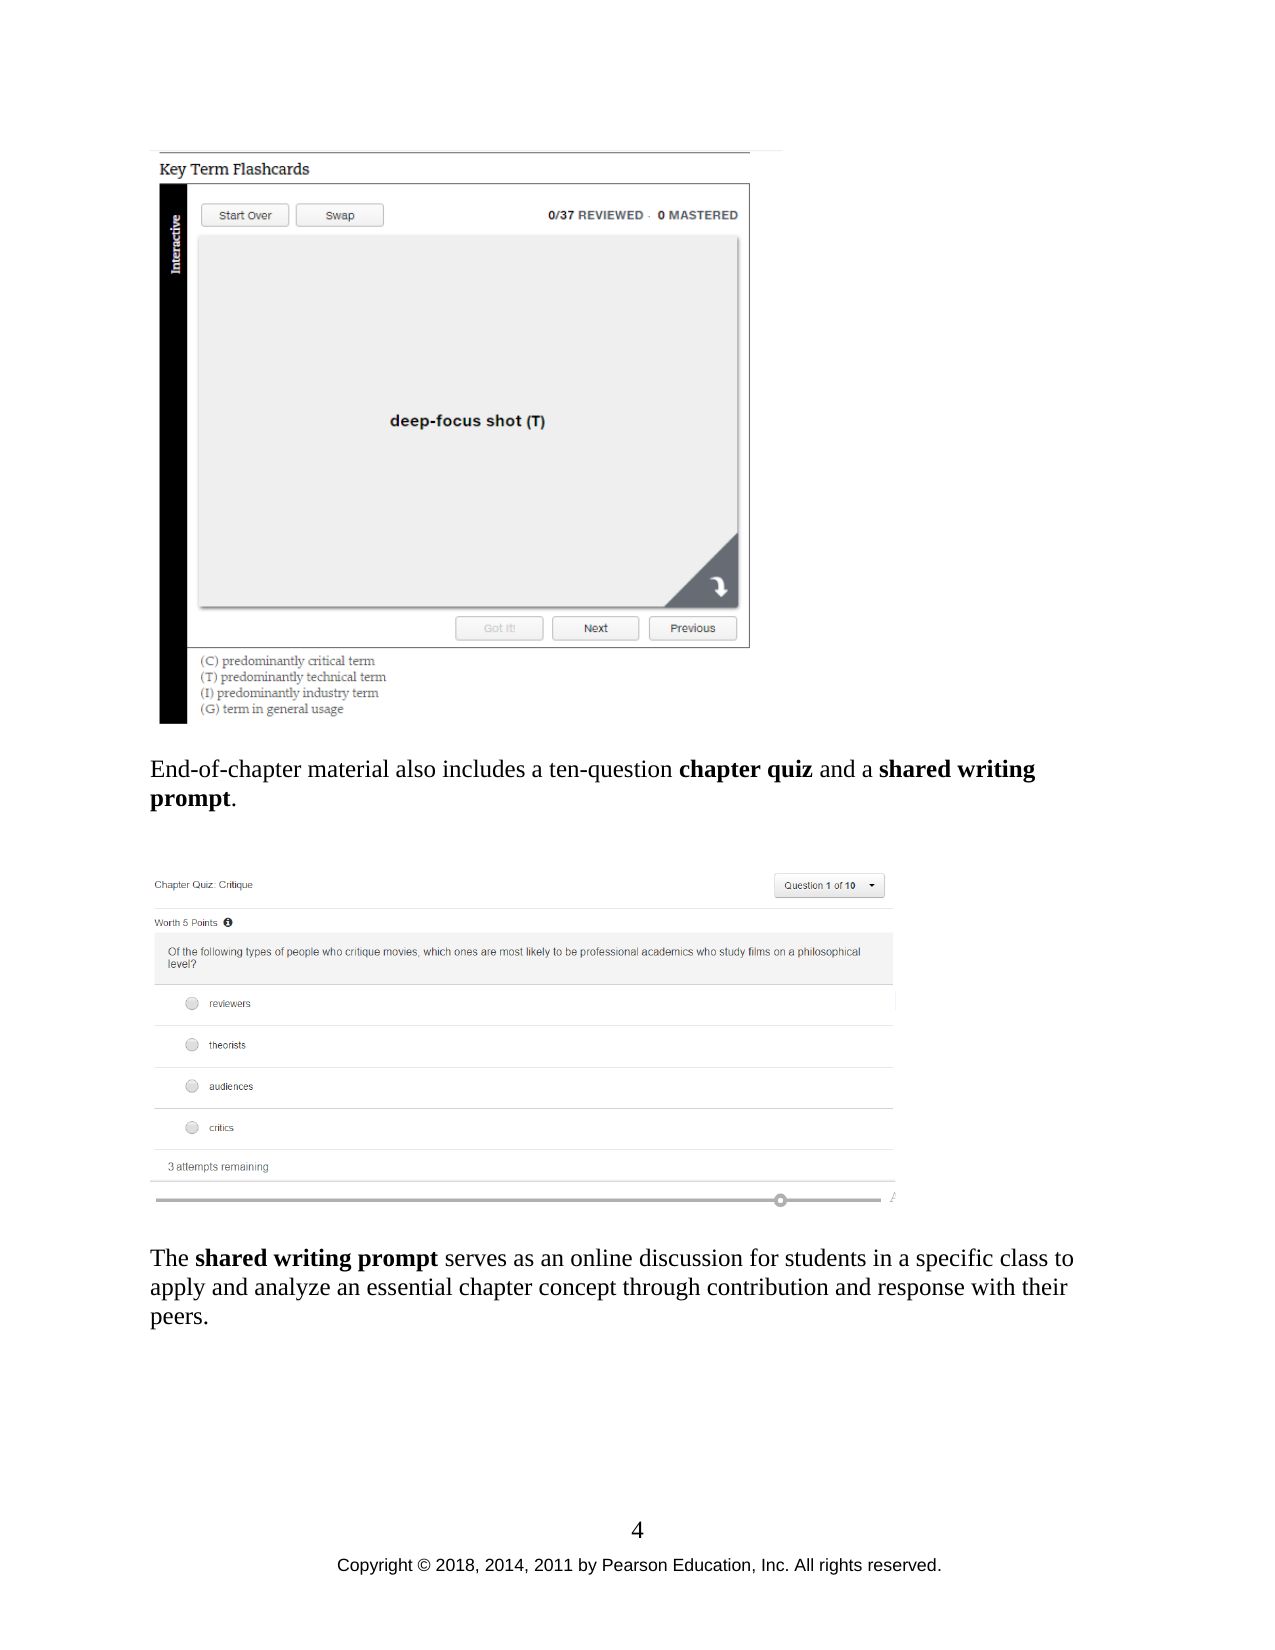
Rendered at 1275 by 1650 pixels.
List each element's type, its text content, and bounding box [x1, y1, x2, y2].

picture [150, 869, 896, 1215]
text End-of-chapter material also includes a ten-question chapter quiz and a shared writing prompt. [150, 754, 1125, 812]
text The shared writing prompt serves as an online discussion for students in a specific class to apply and analyze an essential chapter concept through contribution and response with their peers. [150, 1243, 1125, 1329]
picture [150, 150, 783, 726]
